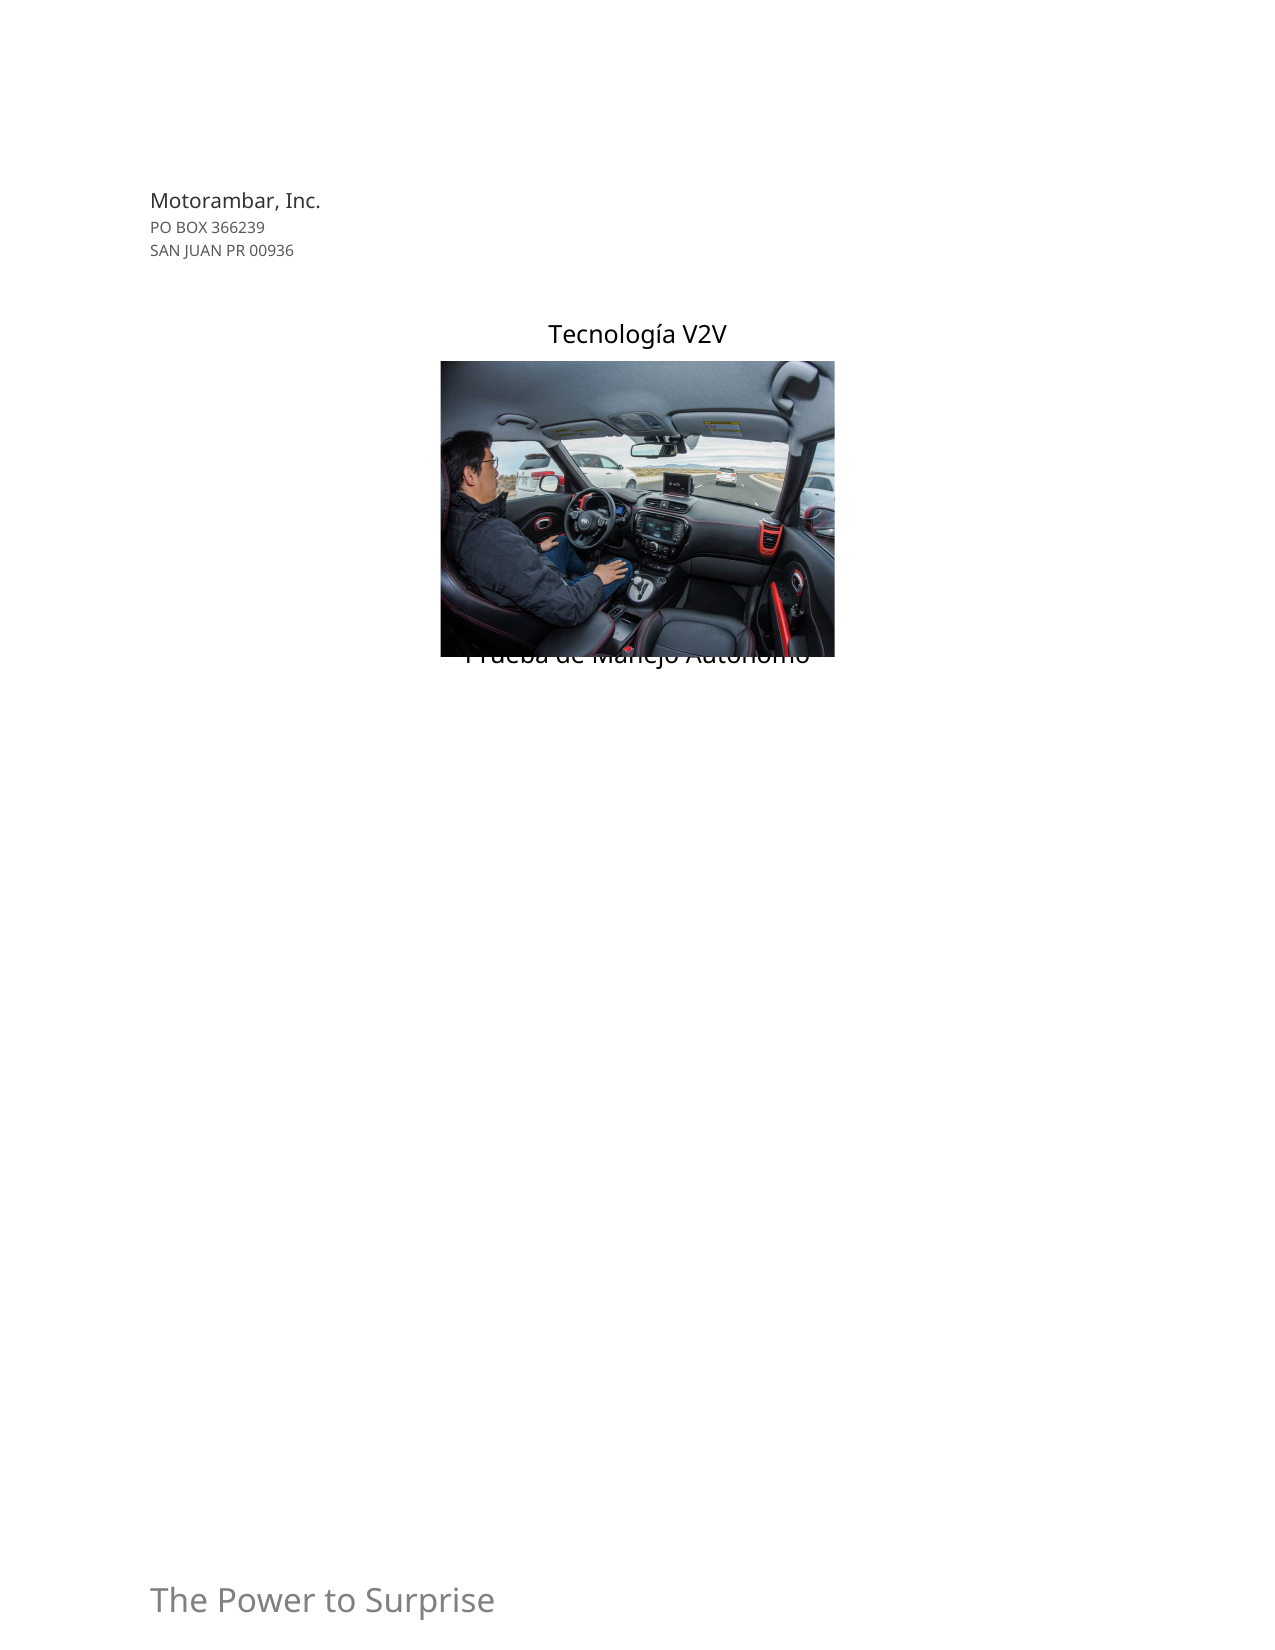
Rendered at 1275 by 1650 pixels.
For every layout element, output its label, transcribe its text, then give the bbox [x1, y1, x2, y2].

text Tecnología V2V [150, 316, 1125, 350]
text Prueba de Manejo Autónomo [150, 637, 1125, 671]
picture [440, 361, 835, 657]
